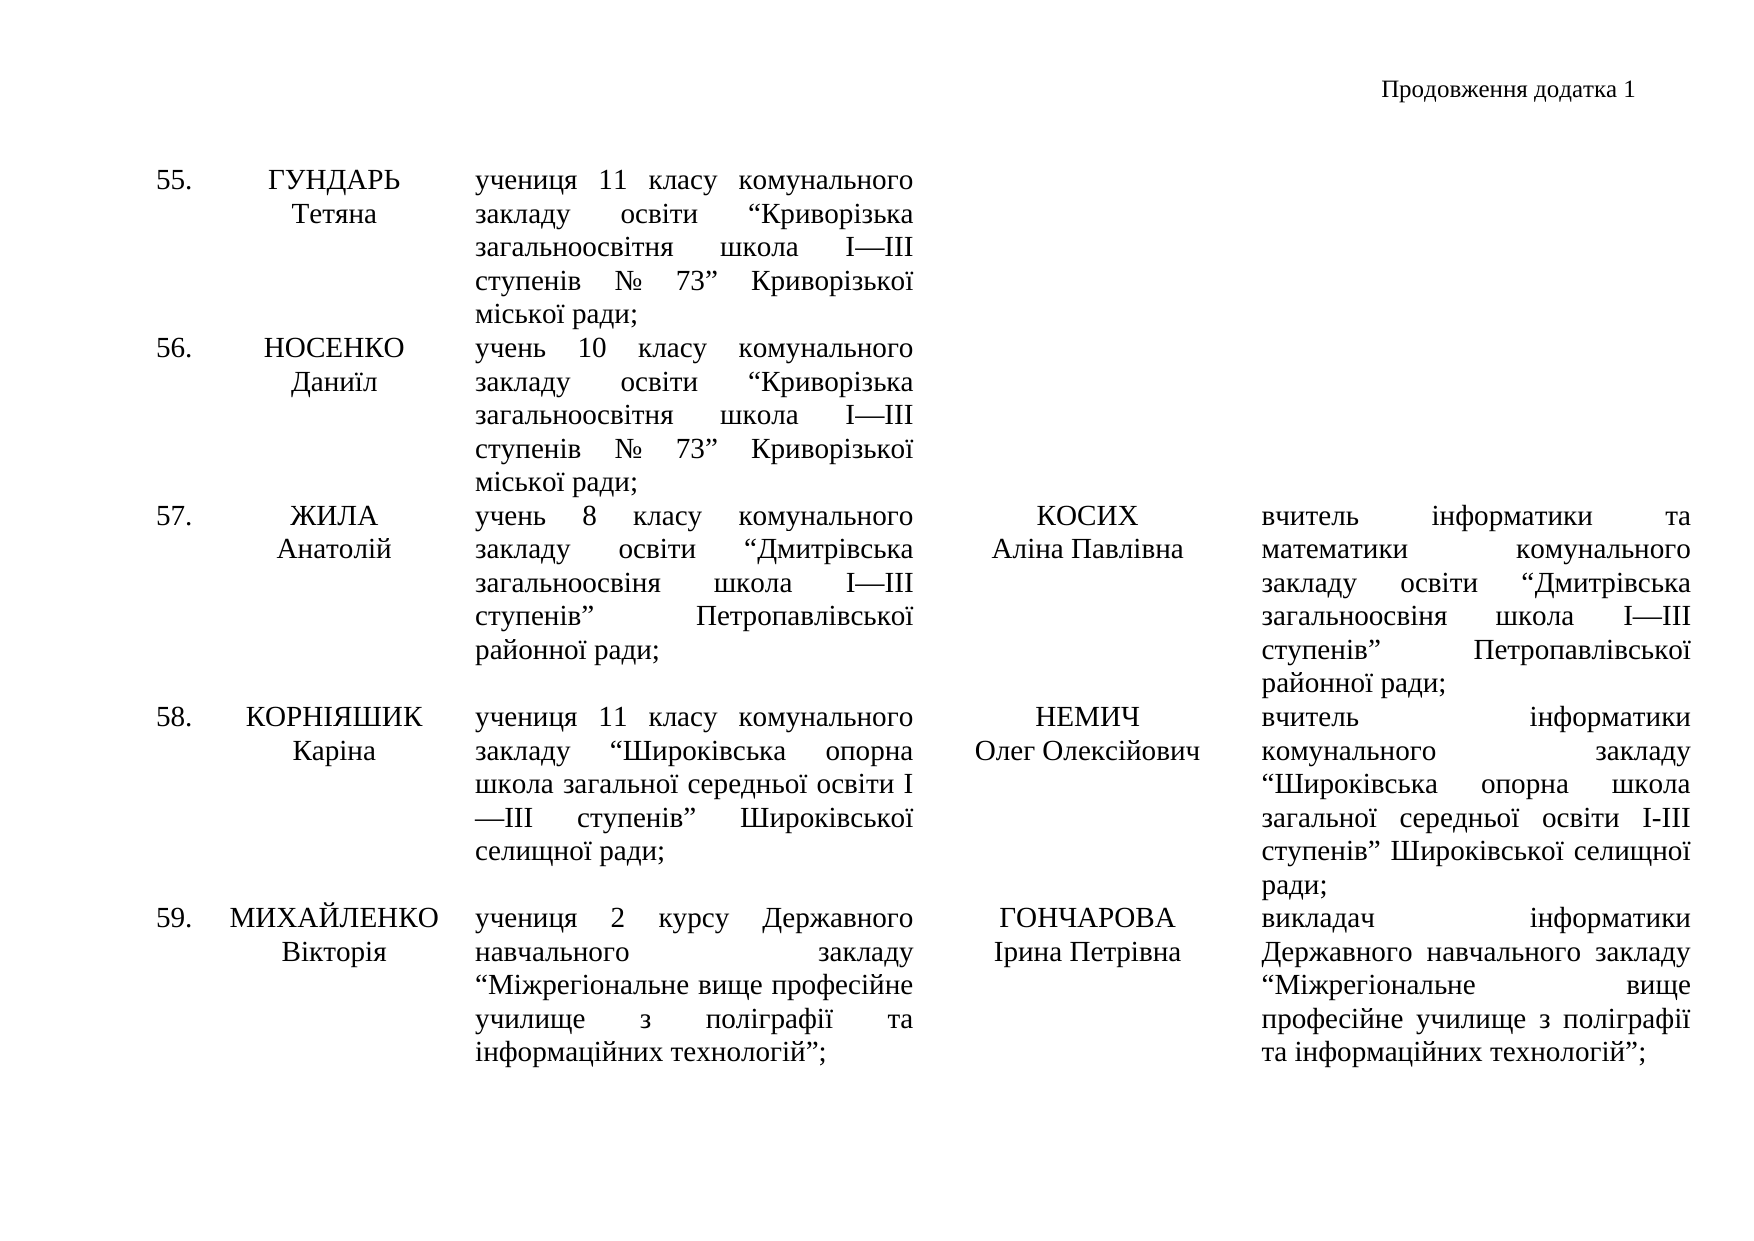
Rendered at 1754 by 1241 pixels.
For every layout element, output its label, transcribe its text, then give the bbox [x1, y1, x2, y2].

table_cell ГУНДАРЬ Тетяна [205, 163, 464, 330]
table_cell КОСИХ Аліна Павлівна [925, 498, 1250, 699]
table_cell учениця 11 класу комунального закладу “Широківська опорна школа загальної середньої освіти І—ІІІ ступенів” Широківської селищної ради; [464, 699, 925, 900]
table_cell [107, 699, 204, 900]
table_cell МИХАЙЛЕНКО Вікторія [205, 900, 464, 1068]
table_cell [107, 900, 204, 1068]
table_cell [107, 498, 204, 699]
table_cell НОСЕНКО Даниїл [205, 330, 464, 498]
table_cell учениця 2 курсу Державного навчального закладу “Міжрегіональне вище професійне училище з поліграфії та інформаційних технологій”; [464, 900, 925, 1068]
table_cell вчитель інформатики та математики комунального закладу освіти “Дмитрівська загальноосвіня школа І—ІІІ ступенів” Петропавлівської районної ради; [1250, 498, 1702, 699]
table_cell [464, 163, 925, 330]
table_cell ЖИЛА Анатолій [205, 498, 464, 699]
table_cell учень 8 класу комунального закладу освіти “Дмитрівська загальноосвіня школа І—ІІІ ступенів” Петропавлівської районної ради; [464, 498, 925, 699]
table_cell [107, 330, 204, 498]
table_cell учень 10 класу комунального закладу освіти “Криворізька загальноосвітня школа І—ІІІ ступенів № 73” Криворізької міської ради; [464, 330, 925, 498]
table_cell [1250, 900, 1702, 1068]
table_cell вчитель інформатики комунального закладу “Широківська опорна школа загальної середньої освіти І-ІІІ ступенів” Широківської селищної ради; [1250, 699, 1702, 900]
table_cell [107, 163, 204, 330]
table_cell НЕМИЧ Олег Олексійович [925, 699, 1250, 900]
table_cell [925, 900, 1250, 1068]
table_cell КОРНІЯШИК Каріна [205, 699, 464, 900]
